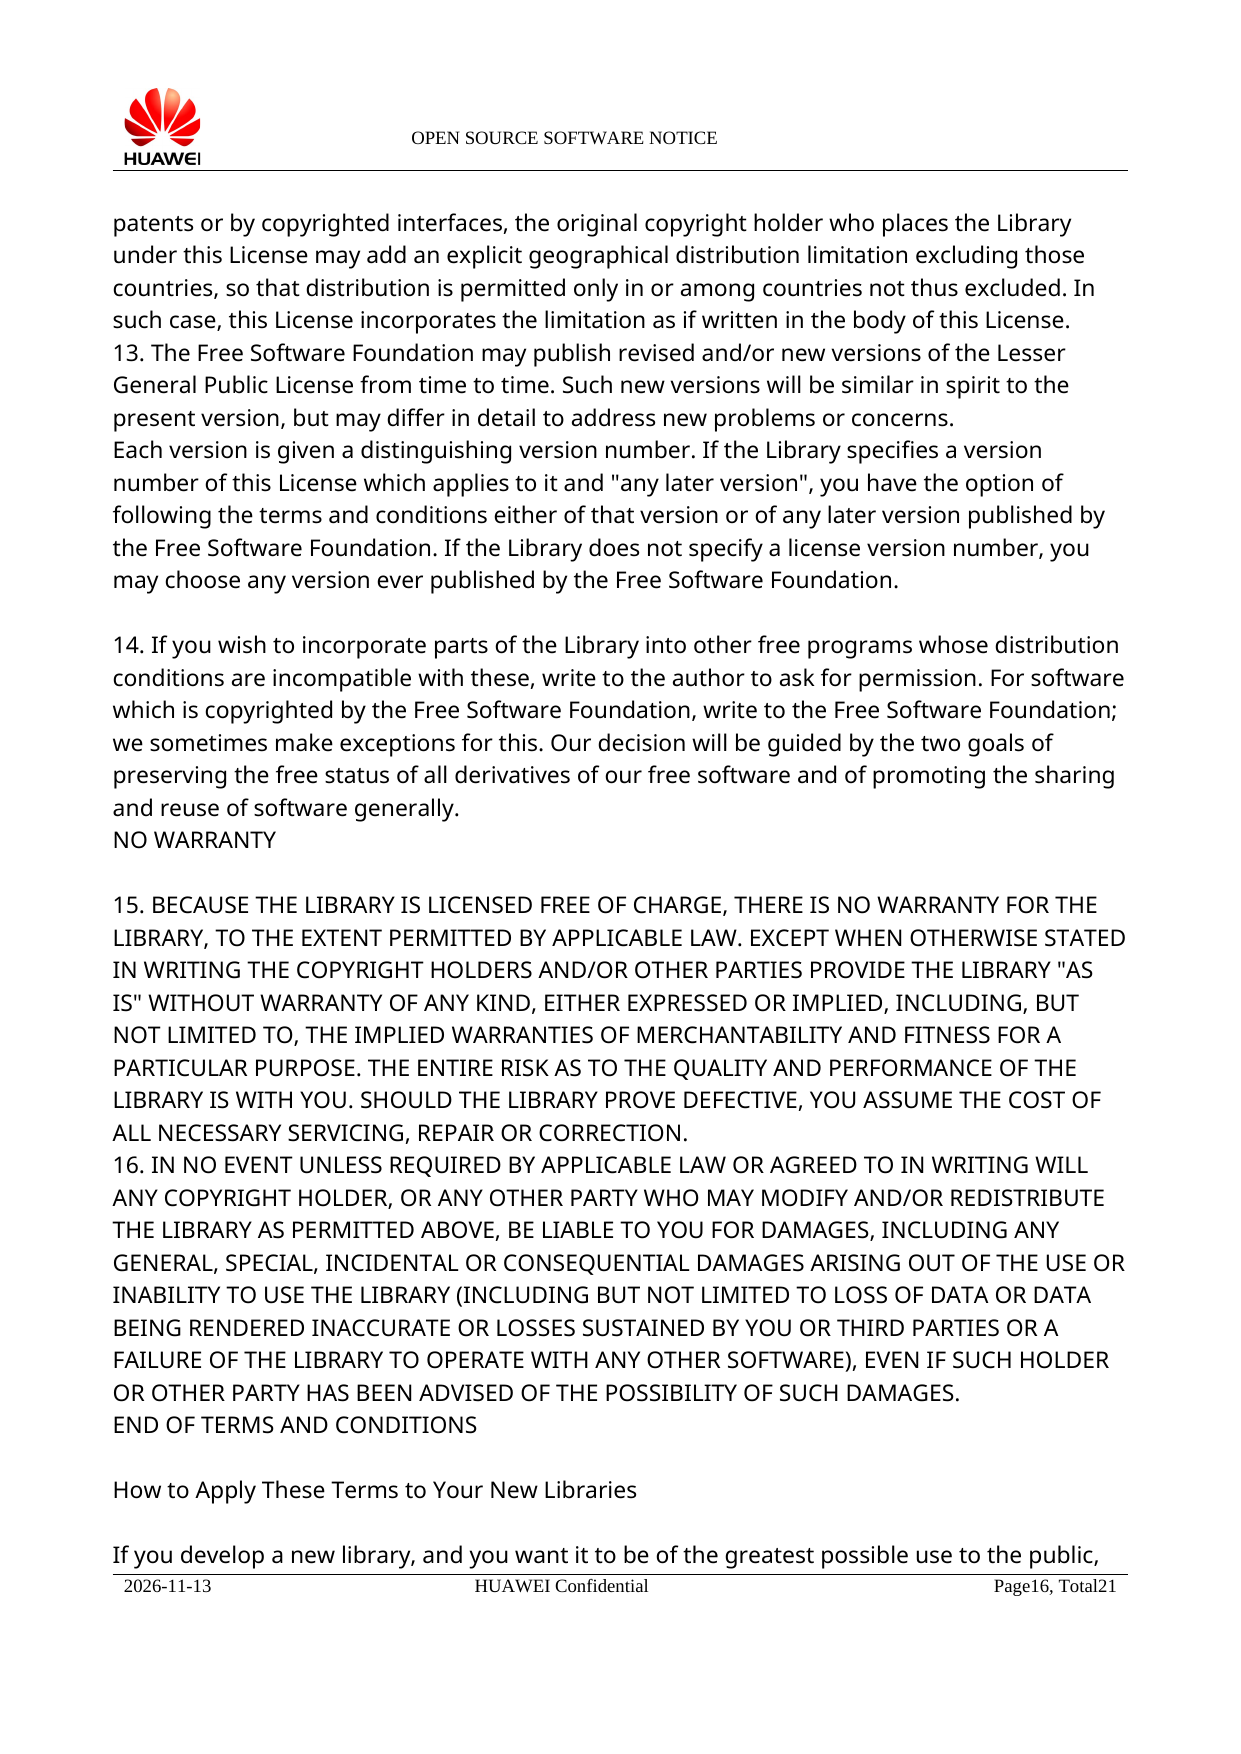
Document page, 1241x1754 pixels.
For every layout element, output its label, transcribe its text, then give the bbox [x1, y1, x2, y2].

text 14. If you wish to incorporate parts of the Library into other free programs whose distribution conditions are incompatible with these, write to the author to ask for permission. For software which is copyrighted by the Free Software Foundation, write to the Free Software Foundation; we sometimes make exceptions for this. Our decision will be guided by the two goals of preserving the free status of all derivatives of our free software and of promoting the sharing and reuse of software generally. [112, 629, 1128, 824]
text 15. BECAUSE THE LIBRARY IS LICENSED FREE OF CHARGE, THERE IS NO WARRANTY FOR THE LIBRARY, TO THE EXTENT PERMITTED BY APPLICABLE LAW. EXCEPT WHEN OTHERWISE STATED IN WRITING THE COPYRIGHT HOLDERS AND/OR OTHER PARTIES PROVIDE THE LIBRARY "AS IS" WITHOUT WARRANTY OF ANY KIND, EITHER EXPRESSED OR IMPLIED, INCLUDING, BUT NOT LIMITED TO, THE IMPLIED WARRANTIES OF MERCHANTABILITY AND FITNESS FOR A PARTICULAR PURPOSE. THE ENTIRE RISK AS TO THE QUALITY AND PERFORMANCE OF THE LIBRARY IS WITH YOU. SHOULD THE LIBRARY PROVE DEFECTIVE, YOU ASSUME THE COST OF ALL NECESSARY SERVICING, REPAIR OR CORRECTION. [112, 889, 1128, 1149]
text 13. The Free Software Foundation may publish revised and/or new versions of the Lesser General Public License from time to time. Such new versions will be similar in spirit to the present version, but may differ in detail to address new problems or concerns. [112, 336, 1128, 434]
text NO WARRANTY [112, 824, 1128, 856]
text 16. IN NO EVENT UNLESS REQUIRED BY APPLICABLE LAW OR AGREED TO IN WRITING WILL ANY COPYRIGHT HOLDER, OR ANY OTHER PARTY WHO MAY MODIFY AND/OR REDISTRIBUTE THE LIBRARY AS PERMITTED ABOVE, BE LIABLE TO YOU FOR DAMAGES, INCLUDING ANY GENERAL, SPECIAL, INCIDENTAL OR CONSEQUENTIAL DAMAGES ARISING OUT OF THE USE OR INABILITY TO USE THE LIBRARY (INCLUDING BUT NOT LIMITED TO LOSS OF DATA OR DATA BEING RENDERED INACCURATE OR LOSSES SUSTAINED BY YOU OR THIRD PARTIES OR A FAILURE OF THE LIBRARY TO OPERATE WITH ANY OTHER SOFTWARE), EVEN IF SUCH HOLDER OR OTHER PARTY HAS BEEN ADVISED OF THE POSSIBILITY OF SUCH DAMAGES. [112, 1149, 1128, 1409]
text END OF TERMS AND CONDITIONS [112, 1409, 1128, 1441]
text How to Apply These Terms to Your New Libraries [112, 1474, 1128, 1506]
text Each version is given a distinguishing version number. If the Library specifies a version number of this License which applies to it and "any later version", you have the option of following the terms and conditions either of that version or of any later version published by the Free Software Foundation. If the Library does not specify a license version number, you may choose any version ever published by the Free Software Foundation. [112, 434, 1128, 596]
picture [124, 88, 201, 165]
